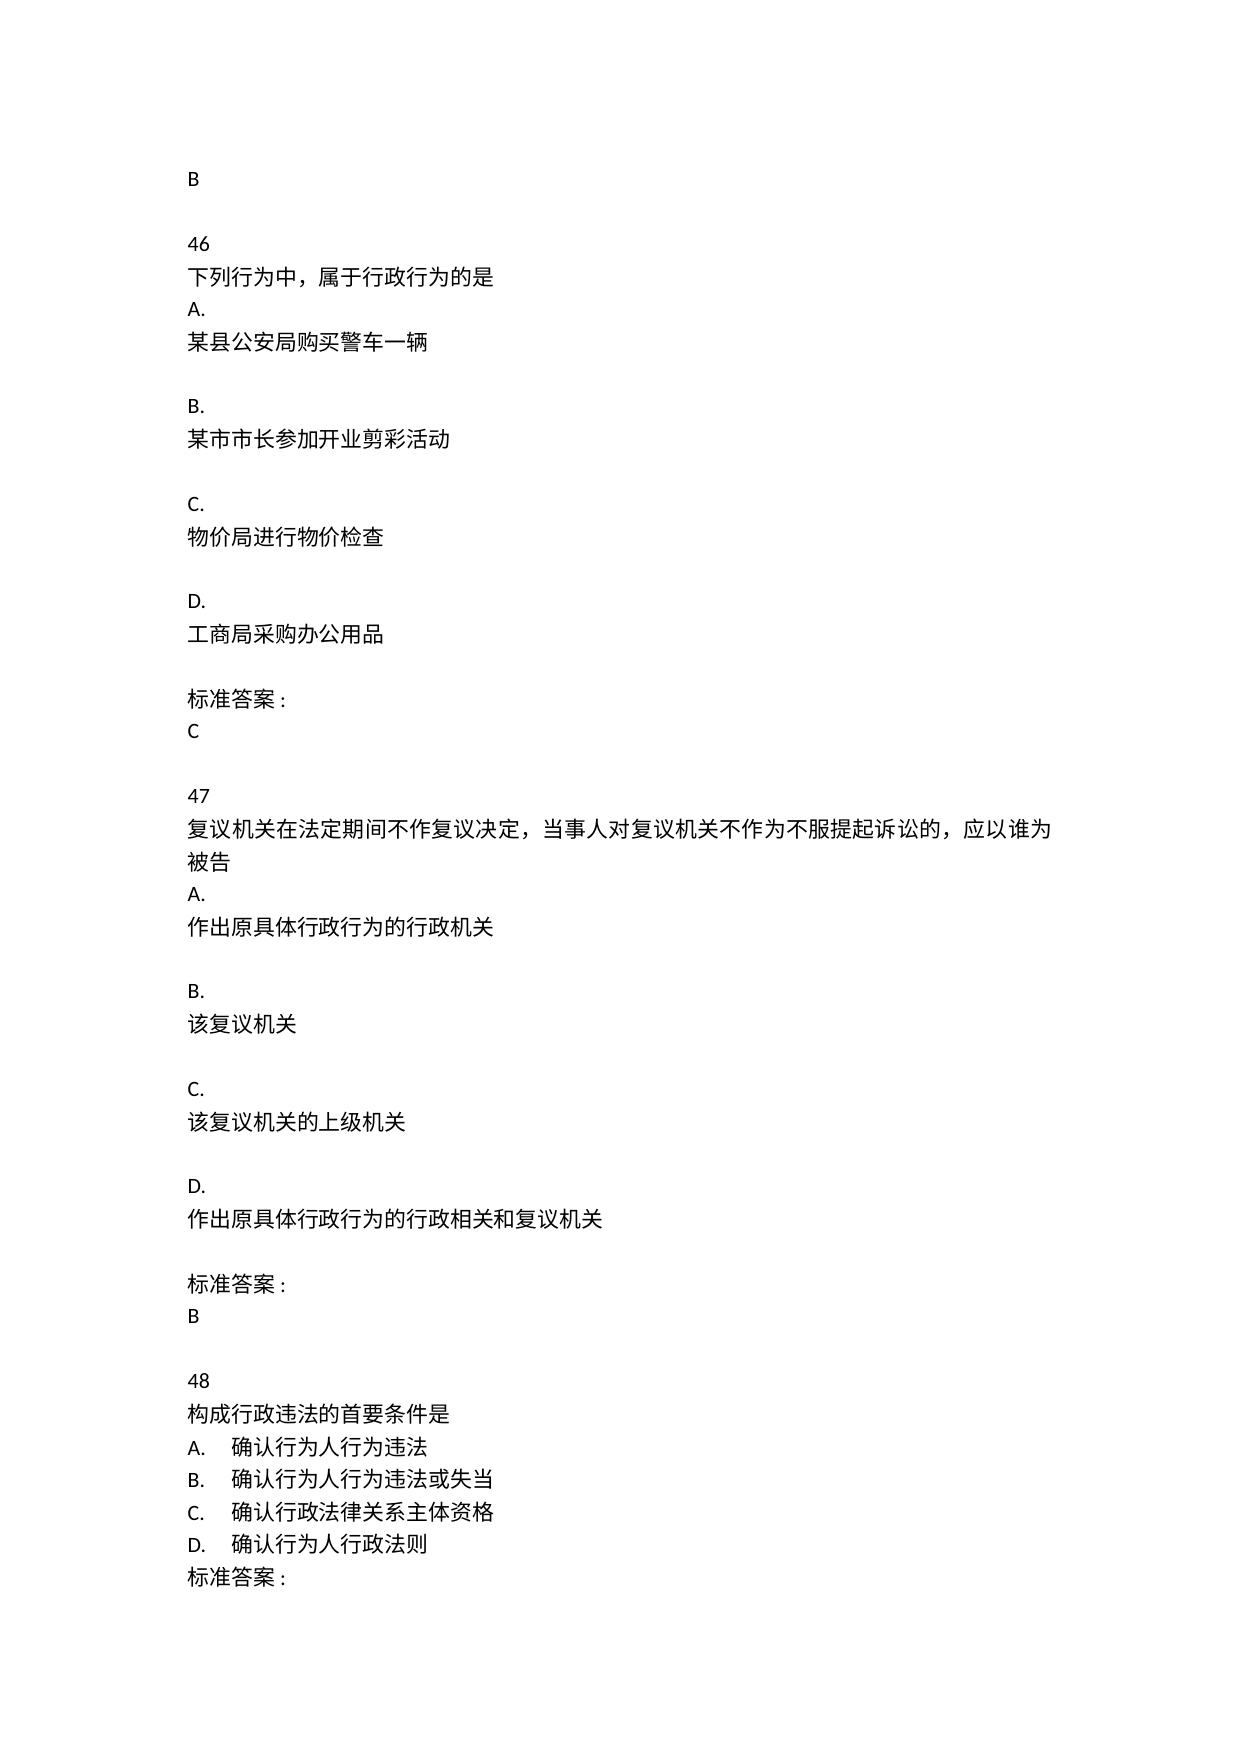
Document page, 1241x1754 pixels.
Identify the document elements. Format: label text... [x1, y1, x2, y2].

text D. [187, 584, 1053, 617]
text B. 确认行为人行为违法或失当 [187, 1462, 1053, 1494]
text B. [187, 974, 1053, 1007]
text 作出原具体行政行为的行政相关和复议机关 [187, 1202, 1053, 1234]
text C. 确认行政法律关系主体资格 [187, 1494, 1053, 1527]
text 复议机关在法定期间不作复议决定，当事人对复议机关不作为不服提起诉讼的，应以谁为被告 [187, 812, 1053, 877]
text 标准答案 : [187, 1267, 1053, 1299]
text 48 [187, 1364, 1053, 1397]
text 构成行政违法的首要条件是 [187, 1397, 1053, 1429]
text D. 确认行为人行政法则 [187, 1527, 1053, 1559]
text 物价局进行物价检查 [187, 519, 1053, 552]
text B [187, 162, 1053, 194]
text C [187, 714, 1053, 747]
text 标准答案 : [187, 1559, 1053, 1592]
text 47 [187, 779, 1053, 812]
text 某市市长参加开业剪彩活动 [187, 422, 1053, 454]
text B [187, 1299, 1053, 1332]
text 标准答案 : [187, 682, 1053, 714]
text 工商局采购办公用品 [187, 617, 1053, 649]
text A. [187, 877, 1053, 909]
text 46 [187, 227, 1053, 259]
text 某县公安局购买警车一辆 [187, 324, 1053, 357]
text B. [187, 389, 1053, 422]
text 作出原具体行政行为的行政机关 [187, 909, 1053, 942]
text A. 确认行为人行为违法 [187, 1429, 1053, 1462]
text 该复议机关 [187, 1007, 1053, 1039]
text C. [187, 487, 1053, 519]
text C. [187, 1072, 1053, 1104]
text D. [187, 1169, 1053, 1202]
text 该复议机关的上级机关 [187, 1104, 1053, 1137]
text 下列行为中，属于行政行为的是 [187, 259, 1053, 292]
text A. [187, 292, 1053, 324]
